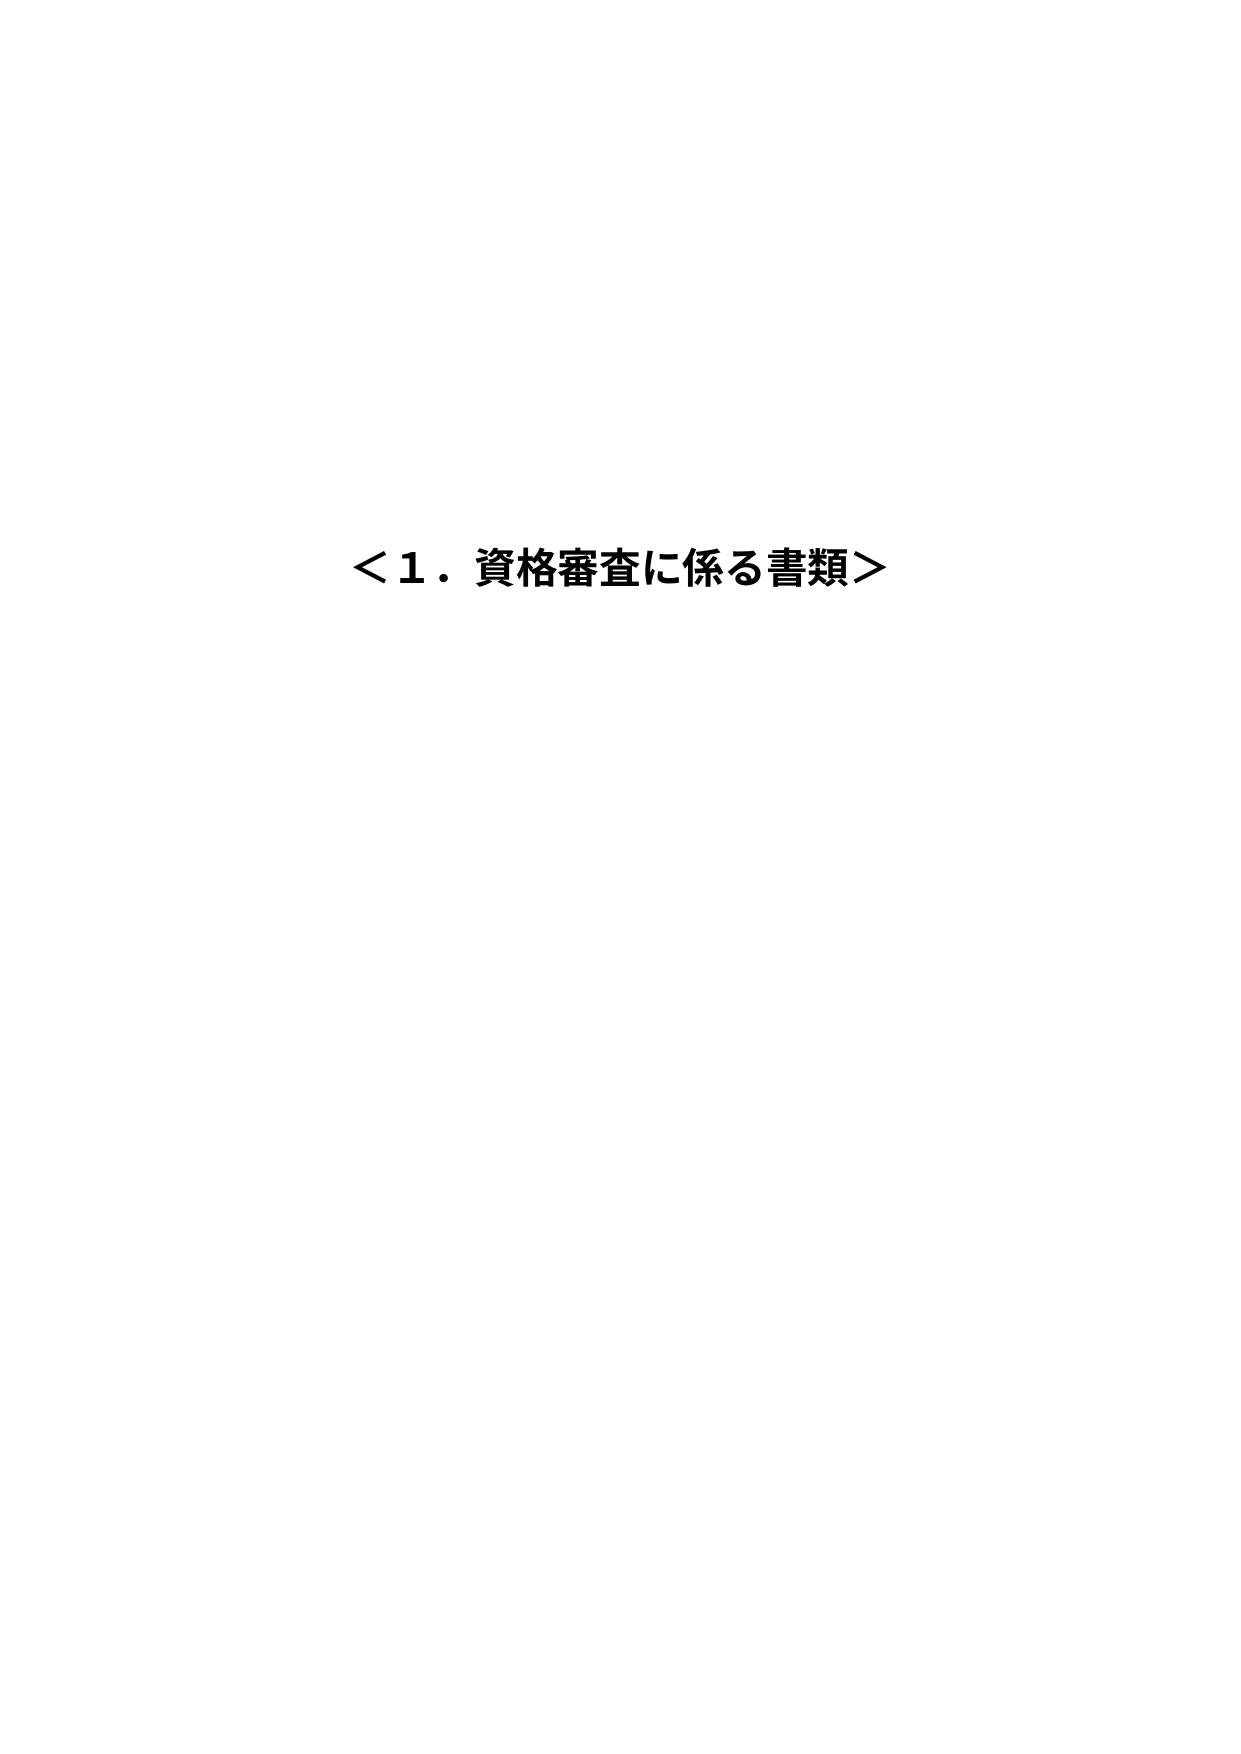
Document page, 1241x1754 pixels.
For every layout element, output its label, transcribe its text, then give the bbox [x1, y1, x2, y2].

text ＜１．資格審査に係る書類＞ [118, 535, 1122, 596]
